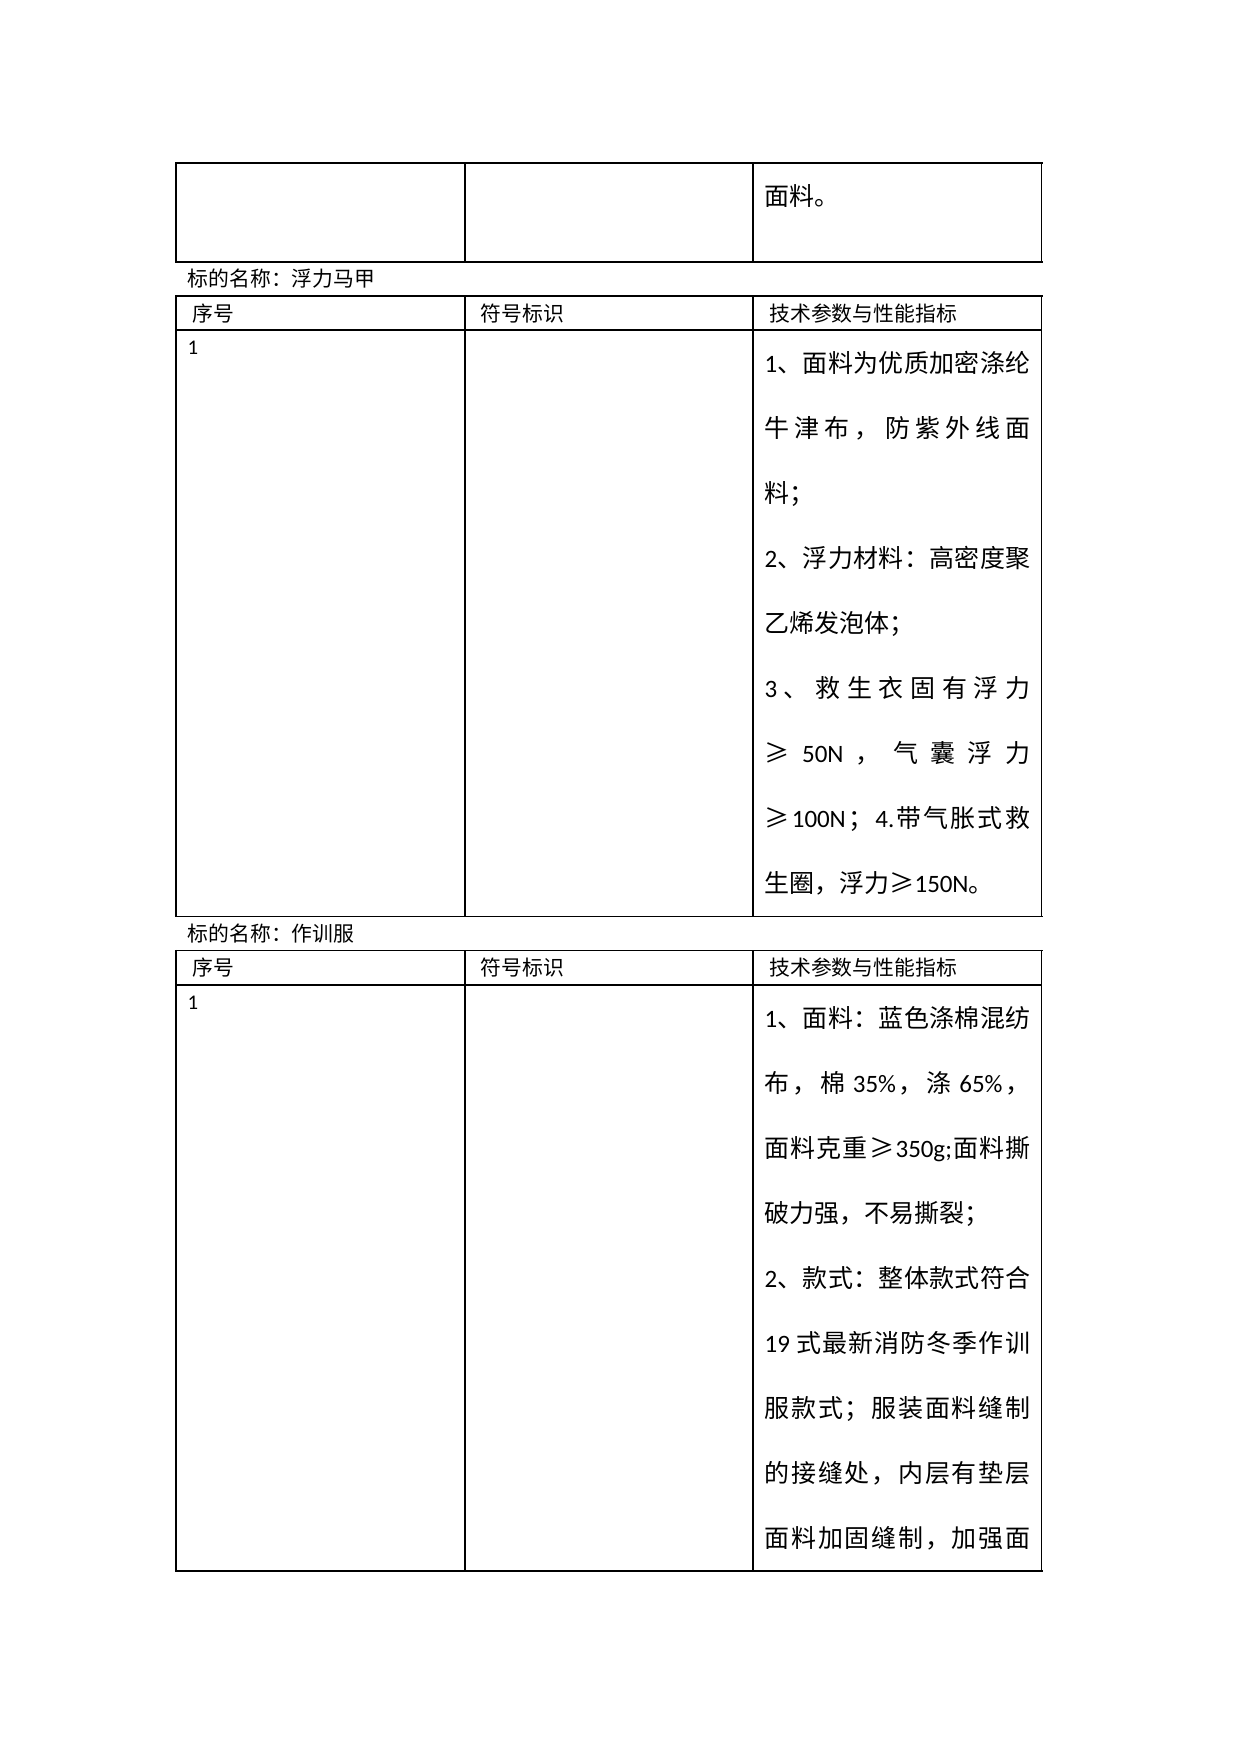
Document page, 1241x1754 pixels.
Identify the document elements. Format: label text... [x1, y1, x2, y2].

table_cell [754, 986, 1041, 1570]
table_header 序号 [177, 951, 464, 984]
table_header 技术参数与性能指标 [754, 951, 1041, 984]
table_header 符号标识 [466, 297, 752, 329]
table_header 符号标识 [466, 951, 752, 984]
table_cell 1 [177, 164, 464, 261]
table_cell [754, 164, 1041, 261]
table_header 序号 [177, 297, 464, 329]
table_cell [466, 986, 752, 1570]
table_cell 1 [177, 986, 464, 1570]
table_cell [466, 164, 752, 261]
table_cell 1 [177, 331, 464, 916]
table_header 技术参数与性能指标 [754, 297, 1041, 329]
table_cell [466, 331, 752, 916]
table_cell 1、面料为优质加密涤纶牛津布，防紫外线面料； 2、浮力材料：高密度聚乙烯发泡体； 3、救生衣固有浮力≥50N，气囊浮力≥100N；4.带气胀式救生圈，浮力≥150N。 [754, 331, 1041, 916]
text 标的名称：作训服 [187, 917, 1053, 950]
text 标的名称：浮力马甲 [187, 263, 1053, 295]
